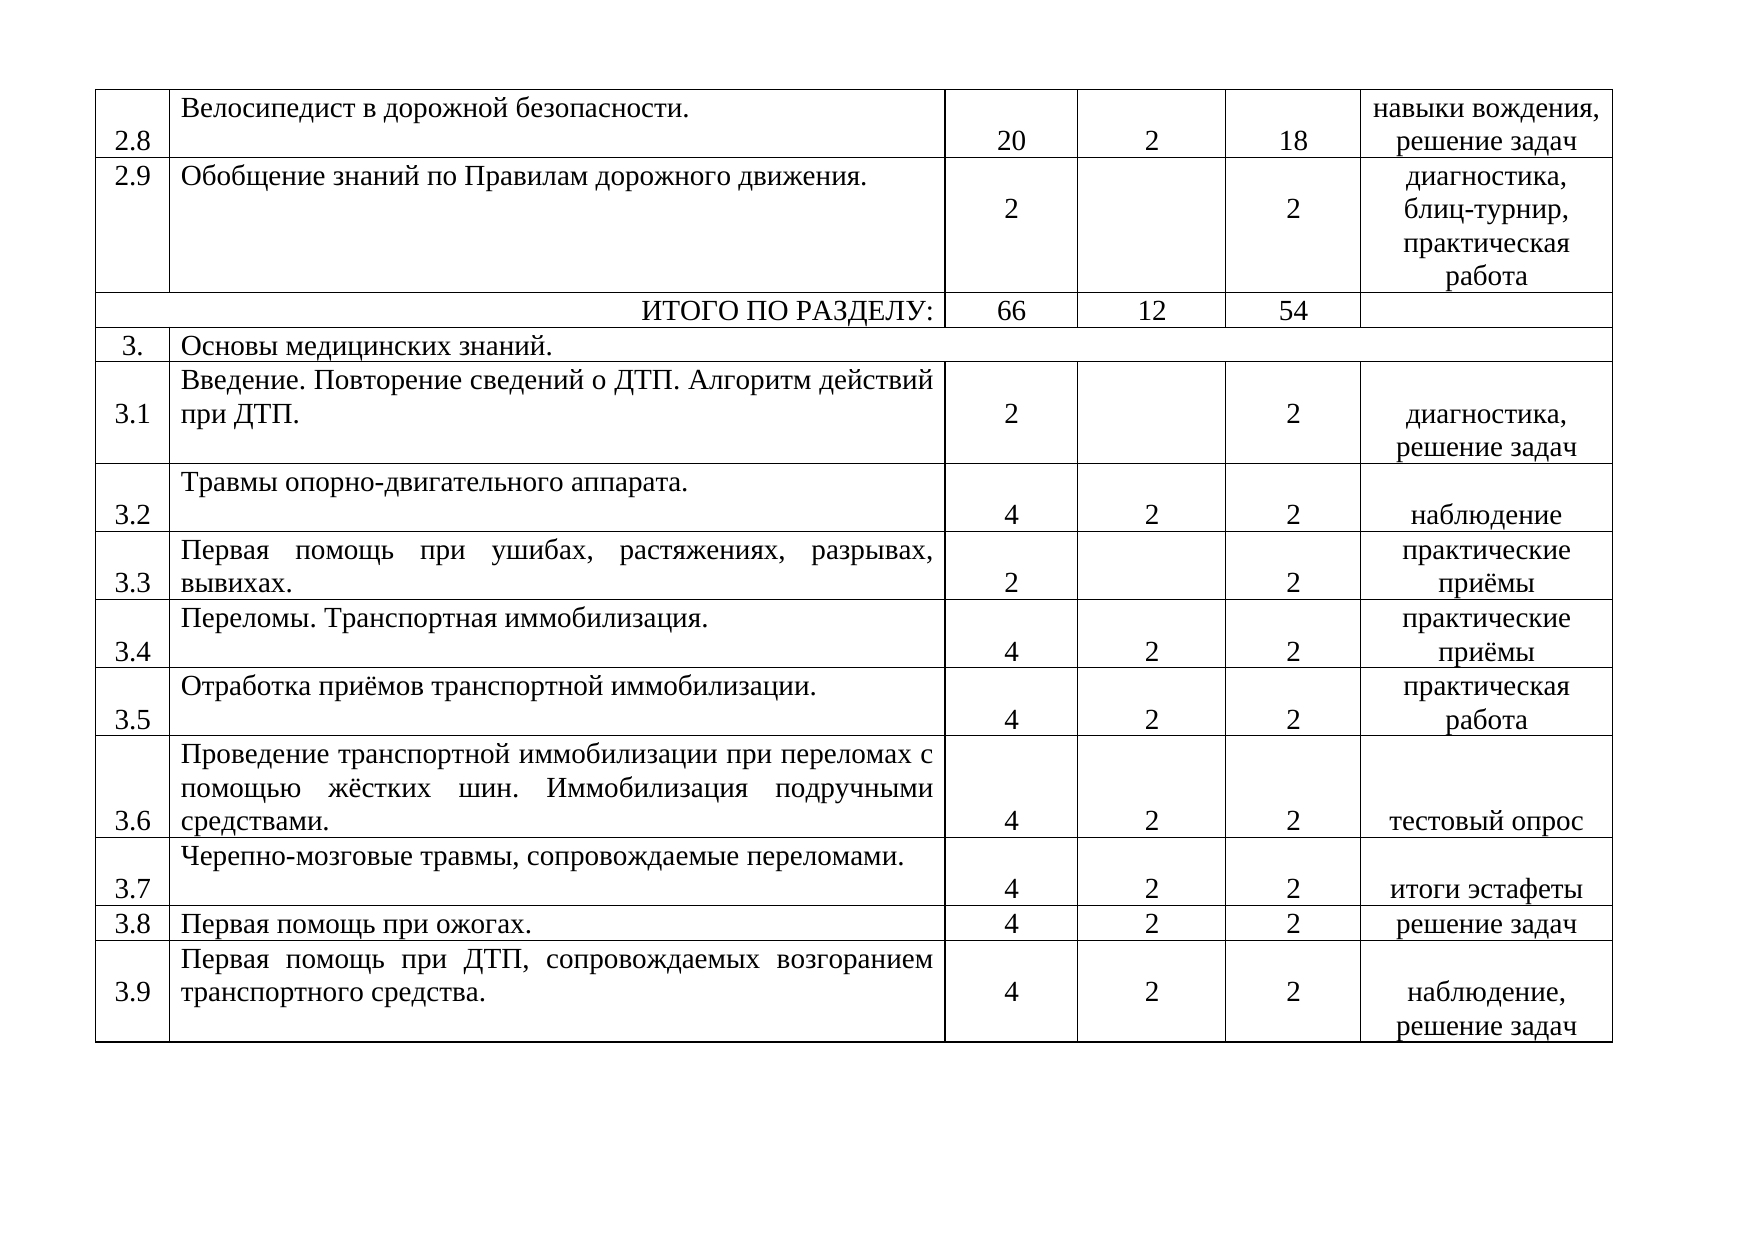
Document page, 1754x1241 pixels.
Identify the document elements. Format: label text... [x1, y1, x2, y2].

table_cell практическая работа [1361, 668, 1612, 735]
table_cell 2 [1078, 600, 1225, 667]
table_cell Проведение транспортной иммобилизации при переломах с помощью жёстких шин. Иммобилизация подручными средствами. [170, 736, 944, 837]
table_cell 3.3 [96, 532, 169, 599]
table_cell [1078, 158, 1225, 292]
table_cell 3.4 [96, 600, 169, 667]
table_cell 2.8 [96, 90, 169, 157]
table_cell Обобщение знаний по Правилам дорожного движения. [170, 158, 944, 292]
table_cell [1078, 532, 1225, 599]
table_cell 3.7 [96, 838, 169, 905]
table_cell 4 [946, 464, 1077, 531]
table_cell 2 [1226, 736, 1360, 837]
table_cell Первая помощь при ушибах, растяжениях, разрывах, вывихах. [170, 532, 944, 599]
table_cell [1361, 293, 1612, 327]
table_cell 3.8 [96, 906, 169, 940]
table_cell 20 [946, 90, 1077, 157]
table_cell 2 [946, 532, 1077, 599]
table_cell 4 [946, 736, 1077, 837]
table_cell 4 [946, 906, 1077, 940]
table_cell 2 [1078, 838, 1225, 905]
table_cell 4 [946, 941, 1077, 1041]
table_cell тестовый опрос [1361, 736, 1612, 837]
table_cell 2 [1078, 464, 1225, 531]
table_cell наблюдение, решение задач [1361, 941, 1612, 1041]
table_cell 2 [1078, 90, 1225, 157]
table_cell Первая помощь при ДТП, сопровождаемых возгоранием транспортного средства. [170, 941, 944, 1041]
table_cell 2 [1226, 838, 1360, 905]
table_cell диагностика, блиц-турнир, практическая работа [1361, 158, 1612, 292]
table_cell практические приёмы [1361, 532, 1612, 599]
table_cell 2 [1226, 158, 1360, 292]
table_cell 2 [1226, 906, 1360, 940]
table_cell 18 [1226, 90, 1360, 157]
table_cell решение задач [1361, 906, 1612, 940]
table_cell 3.5 [96, 668, 169, 735]
table_cell 2 [1078, 736, 1225, 837]
table_cell диагностика, решение задач [1361, 362, 1612, 463]
table_cell Черепно-мозговые травмы, сопровождаемые переломами. [170, 838, 944, 905]
table_cell 3.9 [96, 941, 169, 1041]
table_cell 2 [1226, 362, 1360, 463]
table_cell Введение. Повторение сведений о ДТП. Алгоритм действий при ДТП. [170, 362, 944, 463]
table_cell Травмы опорно-двигательного аппарата. [170, 464, 944, 531]
table_cell 2 [1226, 668, 1360, 735]
table_cell 4 [946, 600, 1077, 667]
table_cell 2 [1078, 941, 1225, 1041]
table_cell 3.6 [96, 736, 169, 837]
table_cell 66 [946, 293, 1077, 327]
table_cell 3. [96, 328, 169, 361]
table_cell 2 [1078, 668, 1225, 735]
table_cell навыки вождения, решение задач [1361, 90, 1612, 157]
table_cell 2 [946, 362, 1077, 463]
table_cell 2.9 [96, 158, 169, 292]
table_cell Основы медицинских знаний. [170, 328, 1612, 361]
table_cell Отработка приёмов транспортной иммобилизации. [170, 668, 944, 735]
table_cell наблюдение [1361, 464, 1612, 531]
table_cell Велосипедист в дорожной безопасности. [170, 90, 944, 157]
table_cell 3.1 [96, 362, 169, 463]
table_cell Первая помощь при ожогах. [170, 906, 944, 940]
table_cell 2 [1078, 906, 1225, 940]
table_cell итоги эстафеты [1361, 838, 1612, 905]
table_cell ИТОГО ПО РАЗДЕЛУ: [96, 293, 944, 327]
table_cell 2 [1226, 532, 1360, 599]
table_cell Переломы. Транспортная иммобилизация. [170, 600, 944, 667]
table_cell [1078, 362, 1225, 463]
table_cell 2 [1226, 464, 1360, 531]
table_cell 12 [1078, 293, 1225, 327]
table_cell 2 [946, 158, 1077, 292]
table_cell 2 [1226, 941, 1360, 1041]
table_cell 54 [1226, 293, 1360, 327]
table_cell 3.2 [96, 464, 169, 531]
table_cell 4 [946, 668, 1077, 735]
table_cell 4 [946, 838, 1077, 905]
table_cell 2 [1226, 600, 1360, 667]
table_cell практические приёмы [1361, 600, 1612, 667]
